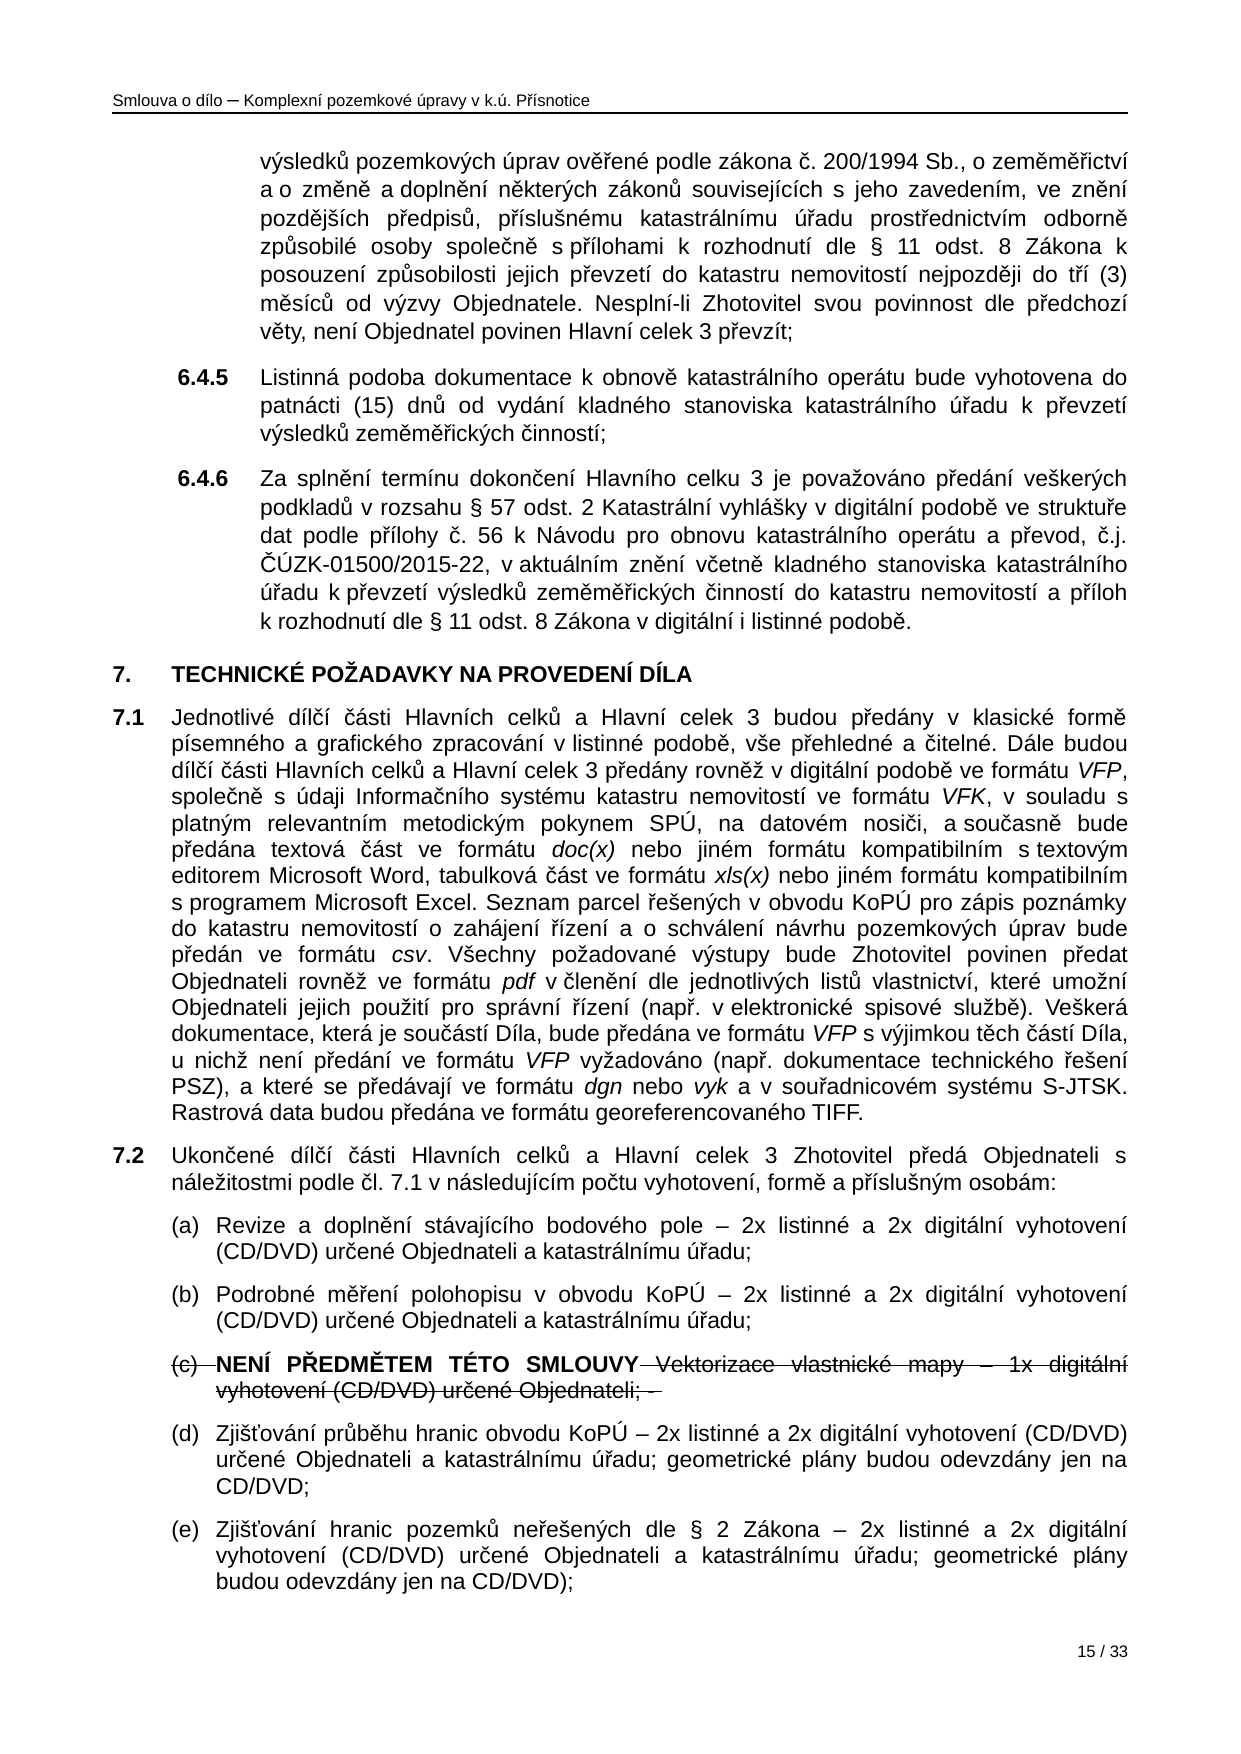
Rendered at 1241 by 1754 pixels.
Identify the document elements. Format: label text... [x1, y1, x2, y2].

list Zjišťování průběhu hranic obvodu KoPÚ – 2x listinné a 2x digitální vyhotovení (CD/DVD) určené Objednateli a katastrálnímu úřadu; geometrické plány budou odevzdány jen na CD/DVD; [171, 1420, 1128, 1499]
text Listinná podoba dokumentace k obnově katastrálního operátu bude vyhotovena do patnácti (15) dnů od vydání kladného stanoviska katastrálního úřadu k převzetí výsledků zeměměřických činností; [177, 363, 1128, 447]
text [177, 148, 1128, 345]
text Ukončené dílčí části Hlavních celků a Hlavní celek 3 Zhotovitel předá Objednateli s náležitostmi podle čl. 7.1 v následujícím počtu vyhotovení, formě a příslušným osobám: [112, 1142, 1128, 1195]
text Za splnění termínu dokončení Hlavního celku 3 je považováno předání veškerých podkladů v rozsahu § 57 odst. 2 Katastrální vyhlášky v digitální podobě ve struktuře dat podle přílohy č. 56 k Návodu pro obnovu katastrálního operátu a převod, č.j. ČÚZK-01500/2015-22, v aktuálním znění včetně kladného stanoviska katastrálního úřadu k převzetí výsledků zeměměřických činností do katastru nemovitostí a příloh k rozhodnutí dle § 11 odst. 8 Zákona v digitální i listinné podobě. [177, 465, 1128, 634]
text Technické požadavky na provedení díla [112, 661, 1128, 687]
list Podrobné měření polohopisu v obvodu KoPÚ – 2x listinné a 2x digitální vyhotovení (CD/DVD) určené Objednateli a katastrálnímu úřadu; [171, 1281, 1128, 1334]
text Jednotlivé dílčí části Hlavních celků a Hlavní celek 3 budou předány v klasické formě písemného a grafického zpracování v listinné podobě, vše přehledné a čitelné. Dále budou dílčí části Hlavních celků a Hlavní celek 3 předány rovněž v digitální podobě ve formátu VFP, společně s údaji Informačního systému katastru nemovitostí ve formátu VFK, v souladu s platným relevantním metodickým pokynem SPÚ, na datovém nosiči, a současně bude předána textová část ve formátu doc(x) nebo jiném formátu kompatibilním s textovým editorem Microsoft Word, tabulková část ve formátu xls(x) nebo jiném formátu kompatibilním s programem Microsoft Excel. Seznam parcel řešených v obvodu KoPÚ pro zápis poznámky do katastru nemovitostí o zahájení řízení a o schválení návrhu pozemkových úprav bude předán ve formátu csv. Všechny požadované výstupy bude Zhotovitel povinen předat Objednateli rovněž ve formátu pdf v členění dle jednotlivých listů vlastnictví, které umožní Objednateli jejich použití pro správní řízení (např. v elektronické spisové službě). Veškerá dokumentace, která je součástí Díla, bude předána ve formátu VFP s výjimkou těch částí Díla, u nichž není předání ve formátu VFP vyžadováno (např. dokumentace technického řešení PSZ), a které se předávají ve formátu dgn nebo vyk a v souřadnicovém systému S-JTSK. Rastrová data budou předána ve formátu georeferencovaného TIFF. [112, 704, 1128, 1126]
list Revize a doplnění stávajícího bodového pole – 2x listinné a 2x digitální vyhotovení (CD/DVD) určené Objednateli a katastrálnímu úřadu; [171, 1212, 1128, 1264]
list NENÍ PŘEDMĚTEM TÉTO SMLOUVY Vektorizace vlastnické mapy – 1x digitální vyhotovení (CD/DVD) určené Objednateli; - [171, 1351, 1128, 1403]
list Zjišťování hranic pozemků neřešených dle § 2 Zákona – 2x listinné a 2x digitální vyhotovení (CD/DVD) určené Objednateli a katastrálnímu úřadu; geometrické plány budou odevzdány jen na CD/DVD); [171, 1516, 1128, 1595]
